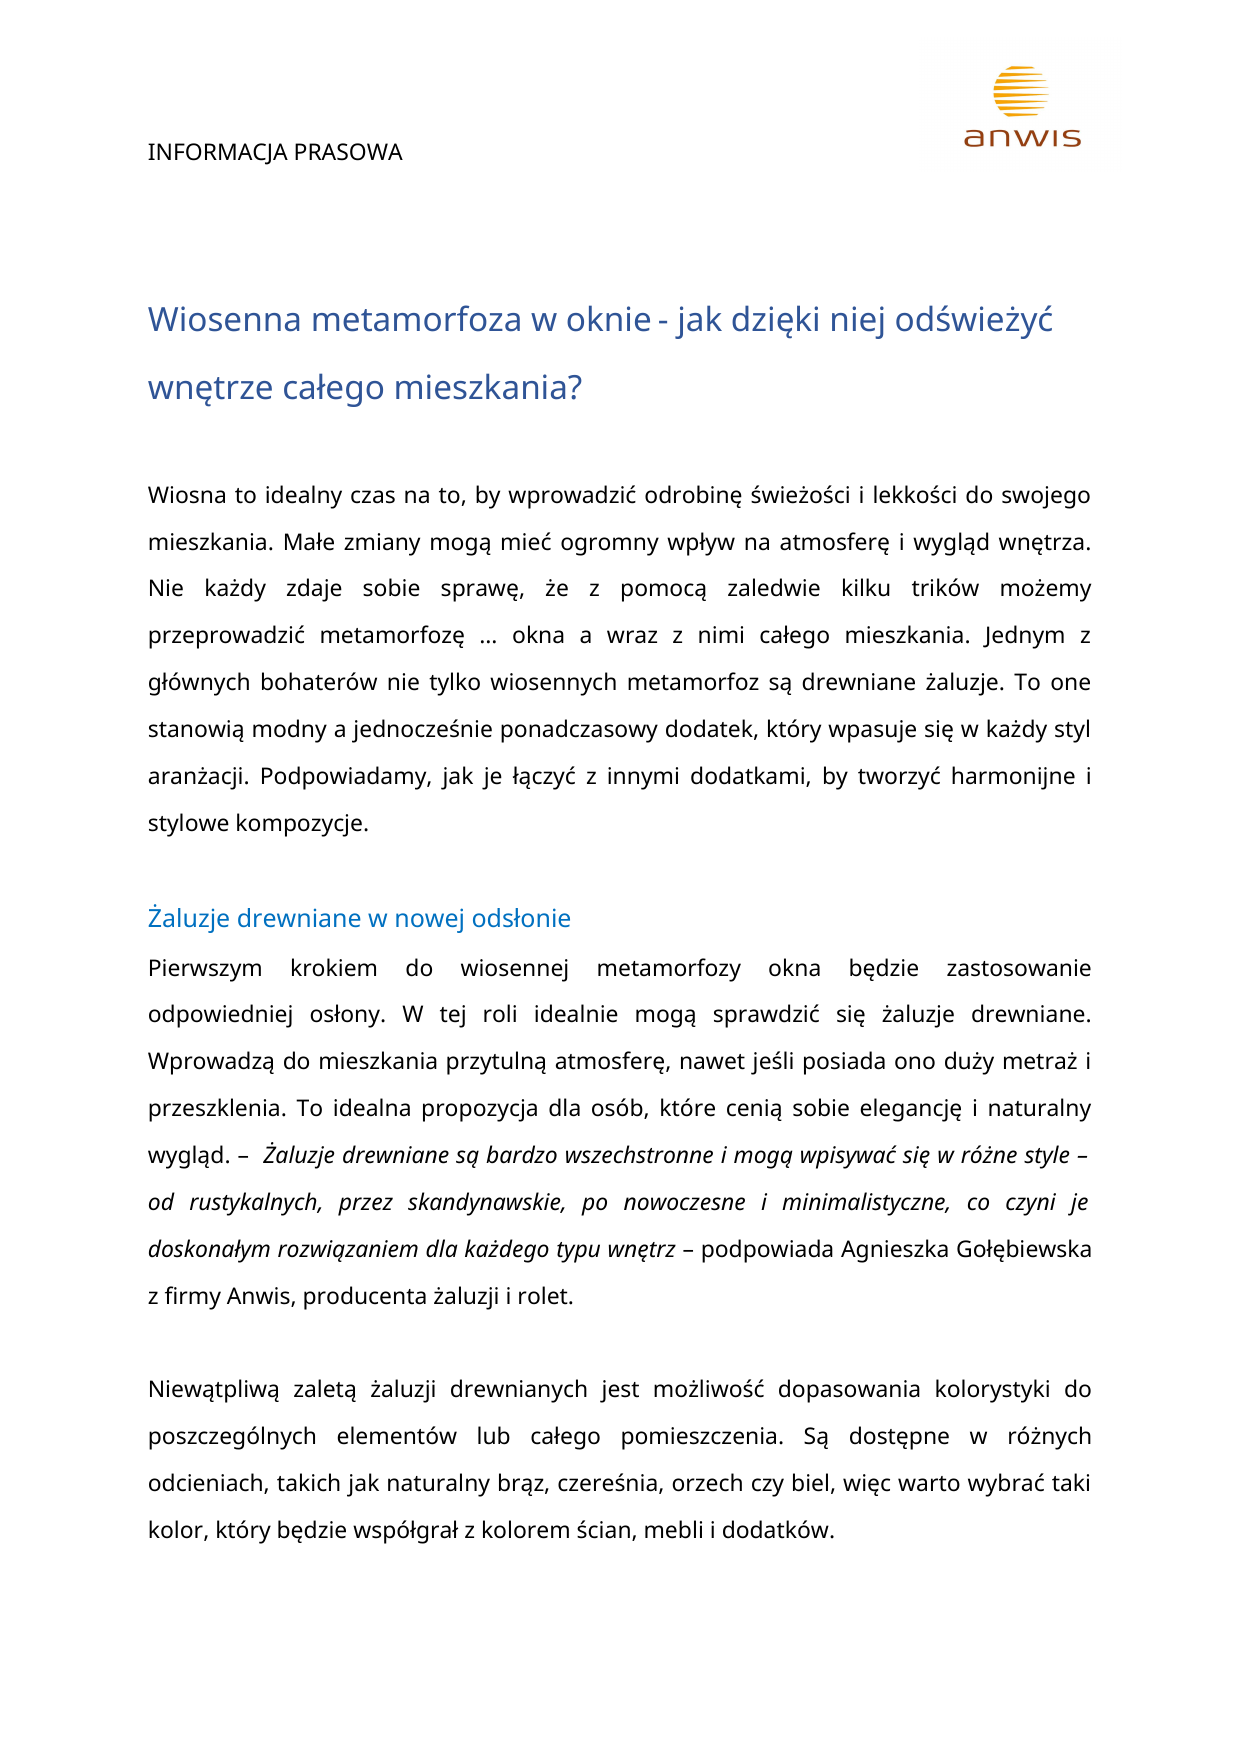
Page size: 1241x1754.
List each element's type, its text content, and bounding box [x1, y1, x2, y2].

text Niewątpliwą zaletą żaluzji drewnianych jest możliwość dopasowania kolorystyki do poszczególnych elementów lub całego pomieszczenia. Są dostępne w różnych odcieniach, takich jak naturalny brąz, czereśnia, orzech czy biel, więc warto wybrać taki kolor, który będzie współgrał z kolorem ścian, mebli i dodatków. [148, 1373, 1093, 1545]
text Pierwszym krokiem do wiosennej metamorfozy okna będzie zastosowanie odpowiedniej osłony. W tej roli idealnie mogą sprawdzić się żaluzje drewniane. Wprowadzą do mieszkania przytulną atmosferę, nawet jeśli posiada ono duży metraż i przeszklenia. To idealna propozycja dla osób, które cenią sobie elegancję i naturalny wygląd. – Żaluzje drewniane są bardzo wszechstronne i mogą wpisywać się w różne style – od rustykalnych, przez skandynawskie, po nowoczesne i minimalistyczne, co czyni je doskonałym rozwiązaniem dla każdego typu wnętrz – podpowiada Agnieszka Gołębiewska z firmy Anwis, producenta żaluzji i rolet. [148, 951, 1093, 1311]
subtitle Żaluzje drewniane w nowej odsłonie [148, 900, 1093, 934]
picture [918, 37, 1122, 172]
subtitle Wiosenna metamorfoza w oknie - jak dzięki niej odświeżyć wnętrze całego mieszkania? [148, 295, 1093, 409]
text Wiosna to idealny czas na to, by wprowadzić odrobinę świeżości i lekkości do swojego mieszkania. Małe zmiany mogą mieć ogromny wpływ na atmosferę i wygląd wnętrza. Nie każdy zdaje sobie sprawę, że z pomocą zaledwie kilku trików możemy przeprowadzić metamorfozę … okna a wraz z nimi całego mieszkania. Jednym z głównych bohaterów nie tylko wiosennych metamorfoz są drewniane żaluzje. To one stanowią modny a jednocześnie ponadczasowy dodatek, który wpasuje się w każdy styl aranżacji. Podpowiadamy, jak je łączyć z innymi dodatkami, by tworzyć harmonijne i stylowe kompozycje. [148, 478, 1093, 838]
